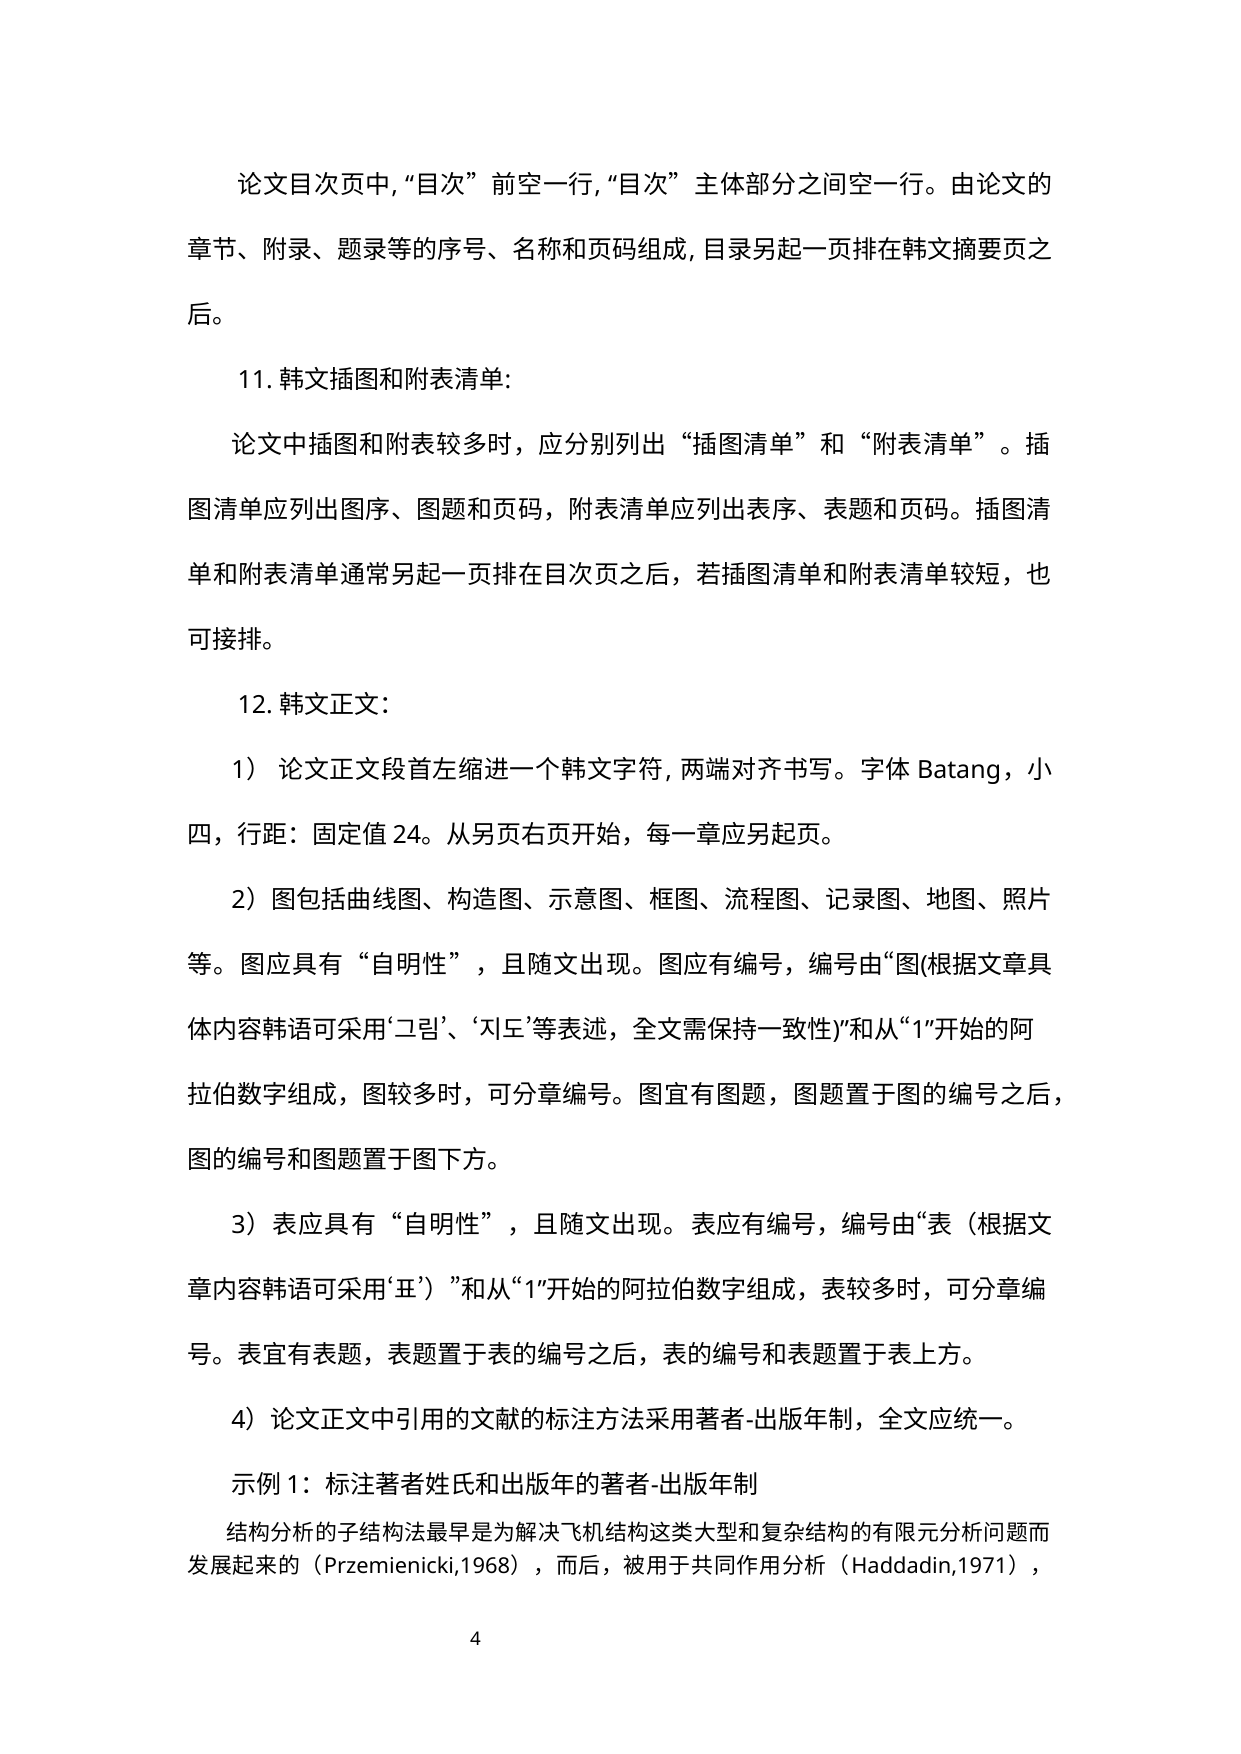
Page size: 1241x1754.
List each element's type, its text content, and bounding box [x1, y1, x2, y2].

text 4）论文正文中引用的文献的标注方法采用著者-出版年制，全文应统一。 [187, 1385, 1053, 1450]
text 2）图包括曲线图、构造图、示意图、框图、流程图、记录图、地图、照片等。图应具有“自明性”，且随文出现。图应有编号，编号由“图(根据文章具体内容韩语可采用‘그림’、‘지도’等表述，全文需保持一致性)”和从“1”开始的阿拉伯数字组成，图较多时，可分章编号。图宜有图题，图题置于图的编号之后，图的编号和图题置于图下方。 [187, 865, 1053, 1190]
text 论文中插图和附表较多时，应分别列出“插图清单”和“附表清单”。插图清单应列出图序、图题和页码，附表清单应列出表序、表题和页码。插图清单和附表清单通常另起一页排在目次页之后，若插图清单和附表清单较短，也可接排。 [187, 410, 1053, 670]
text 12. 韩文正文： [187, 670, 1053, 735]
text 论文目次页中, “目次”前空一行, “目次”主体部分之间空一行。由论文的章节、附录、题录等的序号、名称和页码组成, 目录另起一页排在韩文摘要页之后。 [187, 150, 1053, 345]
text 1） 论文正文段首左缩进一个韩文字符, 两端对齐书写。字体Batang，小四，行距：固定值24。从另页右页开始，每一章应另起页。 [187, 735, 1053, 865]
text 11. 韩文插图和附表清单: [187, 345, 1053, 410]
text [187, 1515, 1053, 1580]
text 3）表应具有“自明性”，且随文出现。表应有编号，编号由“表（根据文章内容韩语可采用‘표’）”和从“1”开始的阿拉伯数字组成，表较多时，可分章编号。表宜有表题，表题置于表的编号之后，表的编号和表题置于表上方。 [187, 1190, 1053, 1385]
text 示例1：标注著者姓氏和出版年的著者-出版年制 [187, 1450, 1053, 1515]
